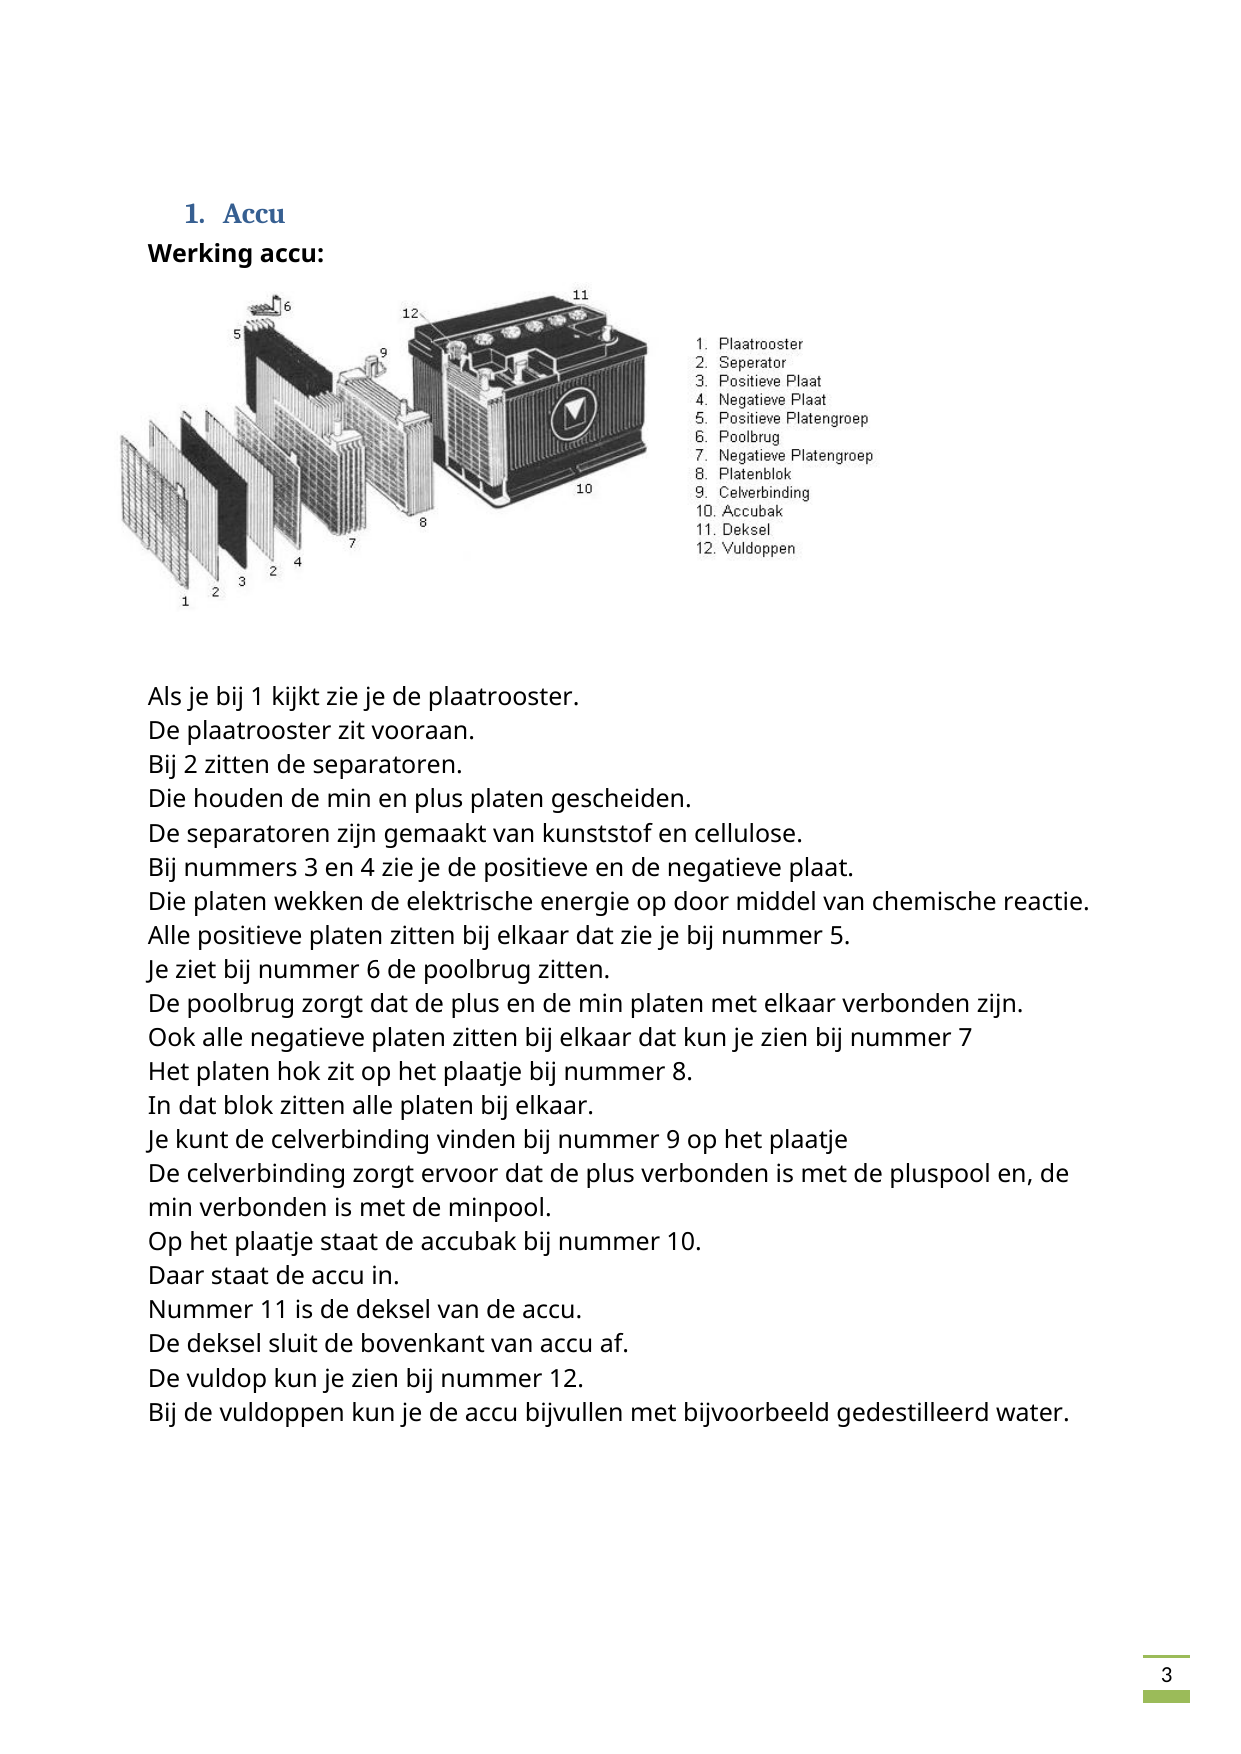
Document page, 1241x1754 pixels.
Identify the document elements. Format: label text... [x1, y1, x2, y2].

text Alle positieve platen zitten bij elkaar dat zie je bij nummer 5. [148, 917, 1093, 951]
text Die platen wekken de elektrische energie op door middel van chemische reactie. [148, 883, 1093, 917]
picture [112, 282, 883, 611]
text De vuldop kun je zien bij nummer 12. [148, 1360, 1093, 1394]
text De celverbinding zorgt ervoor dat de plus verbonden is met de pluspool en, de min verbonden is met de minpool. [148, 1156, 1093, 1224]
text Daar staat de accu in. [148, 1258, 1093, 1292]
text De poolbrug zorgt dat de plus en de min platen met elkaar verbonden zijn. [148, 986, 1093, 1019]
text Die houden de min en plus platen gescheiden. [148, 781, 1093, 815]
text Bij de vuldoppen kun je de accu bijvullen met bijvoorbeeld gedestilleerd water. [148, 1394, 1093, 1428]
text Je ziet bij nummer 6 de poolbrug zitten. [148, 951, 1093, 986]
text Bij nummers 3 en 4 zie je de positieve en de negatieve plaat. [148, 849, 1093, 883]
text Op het plaatje staat de accubak bij nummer 10. [148, 1224, 1093, 1258]
subtitle Accu [185, 198, 1093, 231]
text Het platen hok zit op het plaatje bij nummer 8. [148, 1054, 1093, 1088]
text In dat blok zitten alle platen bij elkaar. [148, 1088, 1093, 1122]
text De deksel sluit de bovenkant van accu af. [148, 1326, 1093, 1360]
text Nummer 11 is de deksel van de accu. [148, 1292, 1093, 1326]
text De plaatrooster zit vooraan. [148, 713, 1093, 747]
text De separatoren zijn gemaakt van kunststof en cellulose. [148, 815, 1093, 849]
text Ook alle negatieve platen zitten bij elkaar dat kun je zien bij nummer 7 [148, 1019, 1093, 1054]
text Je kunt de celverbinding vinden bij nummer 9 op het plaatje [148, 1122, 1093, 1156]
text Als je bij 1 kijkt zie je de plaatrooster. [148, 679, 1093, 713]
text Bij 2 zitten de separatoren. [148, 747, 1093, 781]
text Werking accu: [148, 236, 1093, 270]
